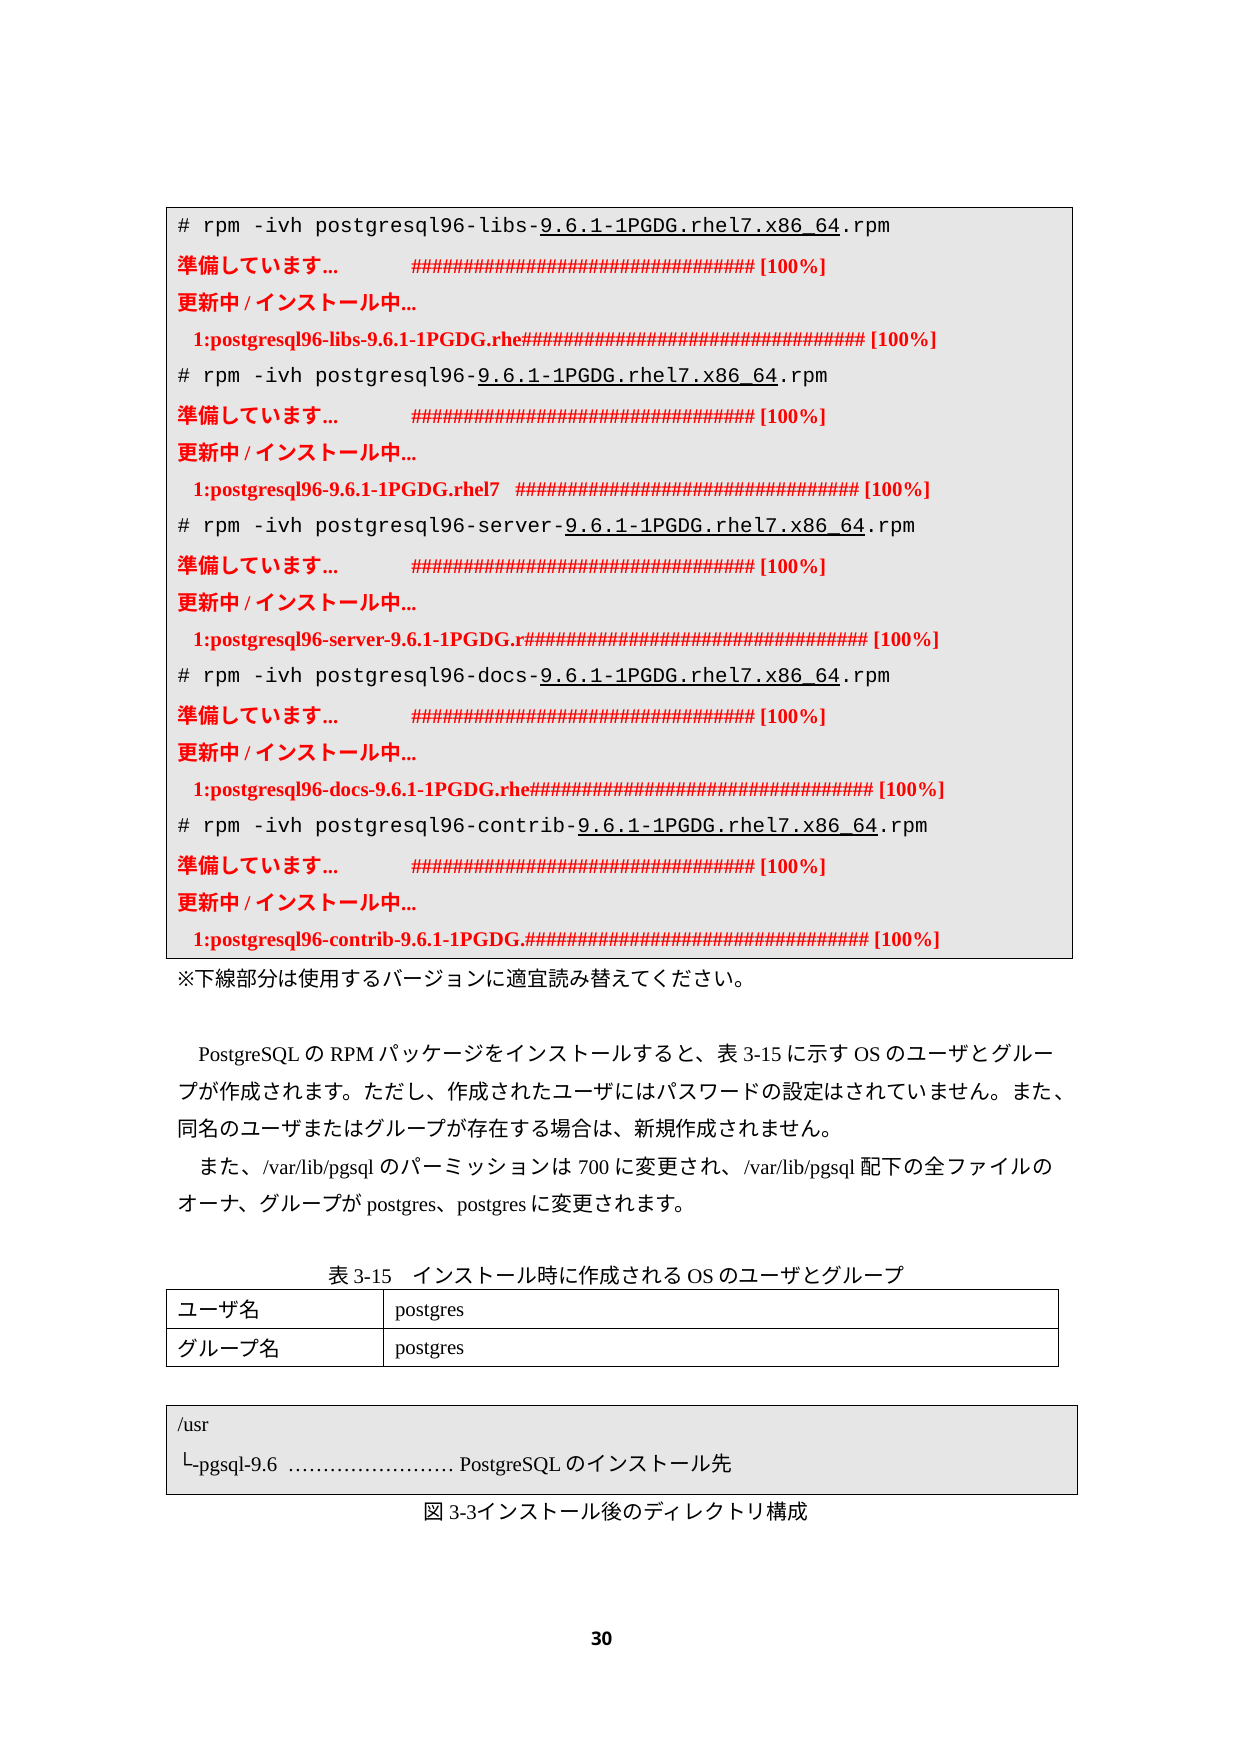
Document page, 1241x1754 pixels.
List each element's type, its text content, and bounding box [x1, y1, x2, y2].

table_header # rpm -ivh postgresql96-libs-9.6.1-1PGDG.rhel7.x86_64.rpm 準備しています... ################################# [100%] 更新中 / インストール中... 1:postgresql96-libs-9.6.1-1PGDG.rhe################################# [100%] # rpm -ivh postgresql96-9.6.1-1PGDG.rhel7.x86_64.rpm 準備しています... ################################# [100%] 更新中 / インストール中... 1:postgresql96-9.6.1-1PGDG.rhel7 ################################# [100%] # rpm -ivh postgresql96-server-9.6.1-1PGDG.rhel7.x86_64.rpm 準備しています... ################################# [100%] 更新中 / インストール中... 1:postgresql96-server-9.6.1-1PGDG.r################################# [100%] # rpm -ivh postgresql96-docs-9.6.1-1PGDG.rhel7.x86_64.rpm 準備しています... ################################# [100%] 更新中 / インストール中... 1:postgresql96-docs-9.6.1-1PGDG.rhe################################# [100%] # rpm -ivh postgresql96-contrib-9.6.1-1PGDG.rhel7.x86_64.rpm 準備しています... ################################# [100%] 更新中 / インストール中... 1:postgresql96-contrib-9.6.1-1PGDG.################################# [100%] [167, 208, 1072, 958]
text ※下線部分は使用するバージョンに適宜読み替えてください。 [177, 959, 1054, 996]
table_cell postgres [384, 1329, 1058, 1366]
text 表 3-5 インストール時に作成されるOSのユーザとグループ [177, 1259, 1054, 1289]
text また、/var/lib/pgsqlのパーミッションは700に変更され、/var/lib/pgsql配下の全ファイルのオーナ、グループがpostgres、postgresに変更されます。 [177, 1146, 1054, 1221]
table_header ユーザ名 [167, 1290, 383, 1328]
table_cell グループ名 [167, 1329, 383, 1366]
table_header /usr └-pgsql-9.6 …………………… PostgreSQLのインストール先 [167, 1406, 1077, 1494]
text 図 3-3インストール後のディレクトリ構成 [177, 1495, 1054, 1526]
text PostgreSQLのRPMパッケージをインストールすると、表 3-5に示すOSのユーザとグループが作成されます。ただし、作成されたユーザにはパスワードの設定はされていません。また、同名のユーザまたはグループが存在する場合は、新規作成されません。 [177, 1034, 1054, 1146]
table_header postgres [384, 1290, 1058, 1328]
